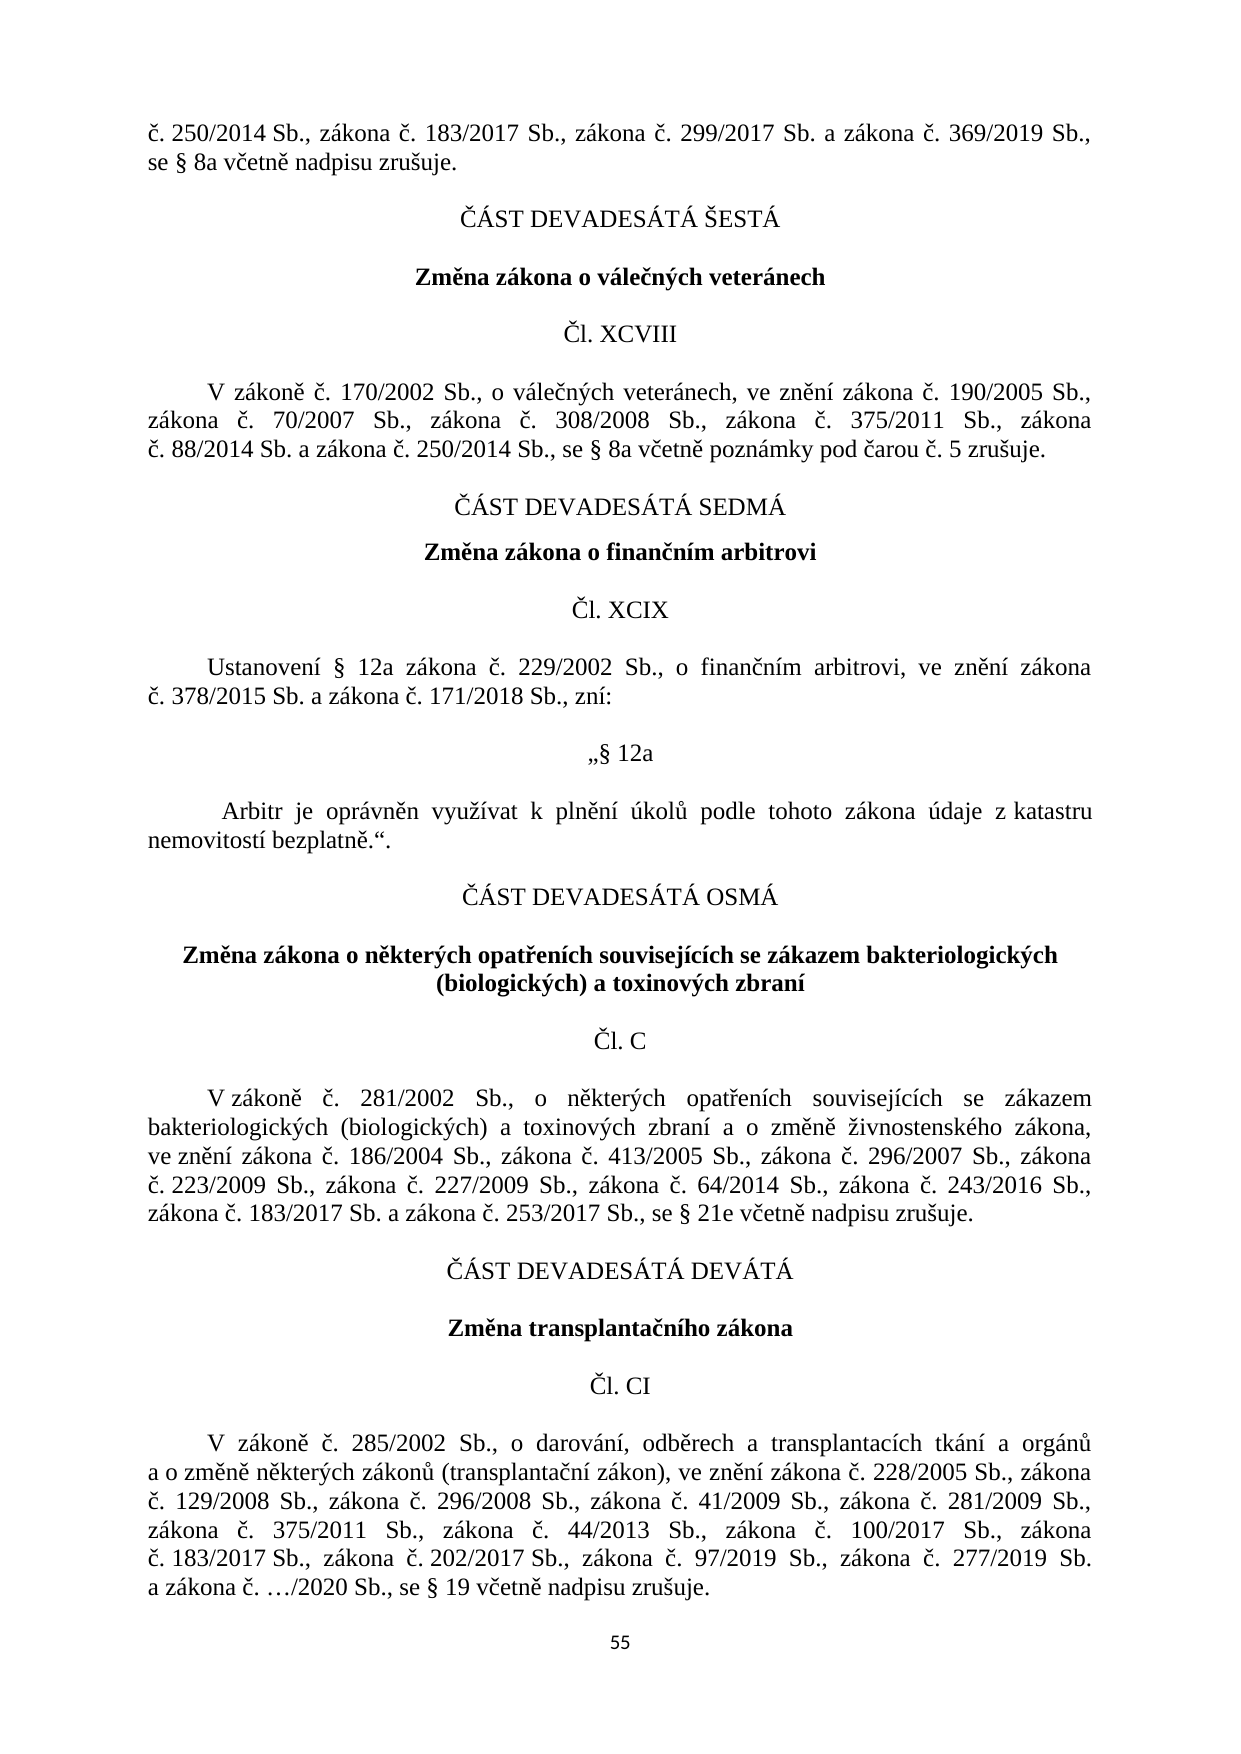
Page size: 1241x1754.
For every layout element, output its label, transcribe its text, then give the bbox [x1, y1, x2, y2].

text ČÁST DEVADESÁTÁ ŠESTÁ [148, 204, 1092, 233]
text „§ 12a [148, 738, 1092, 767]
text Čl. C [148, 1026, 1092, 1055]
text Arbitr je oprávněn využívat k plnění úkolů podle tohoto zákona údaje z katastru nemovitostí bezplatně.“. [148, 796, 1092, 853]
text Změna zákona o válečných veteránech [148, 262, 1092, 291]
text V zákoně č. 170/2002 Sb., o válečných veteránech, ve znění zákona č. 190/2005 Sb., zákona č. 70/2007 Sb., zákona č. 308/2008 Sb., zákona č. 375/2011 Sb., zákona č. 88/2014 Sb. a zákona č. 250/2014 Sb., se § 8a včetně poznámky pod čarou č. 5 zrušuje. [148, 377, 1092, 463]
text Změna zákona o některých opatřeních souvisejících se zákazem bakteriologických (biologických) a toxinových zbraní [148, 940, 1092, 997]
text V zákoně č. 285/2002 Sb., o darování, odběrech a transplantacích tkání a orgánů a o změně některých zákonů (transplantační zákon), ve znění zákona č. 228/2005 Sb., zákona č. 129/2008 Sb., zákona č. 296/2008 Sb., zákona č. 41/2009 Sb., zákona č. 281/2009 Sb., zákona č. 375/2011 Sb., zákona č. 44/2013 Sb., zákona č. 100/2017 Sb., zákona č. 183/2017 Sb., zákona č. 202/2017 Sb., zákona č. 97/2019 Sb., zákona č. 277/2019 Sb. a zákona č. …/2020 Sb., se § 19 včetně nadpisu zrušuje. [148, 1428, 1092, 1601]
text ČÁST DEVADESÁTÁ OSMÁ [148, 882, 1092, 911]
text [148, 118, 1092, 176]
text Čl. XCVIII [148, 319, 1092, 348]
text Změna zákona o finančním arbitrovi [148, 537, 1092, 566]
text Čl. CI [148, 1371, 1092, 1400]
text ČÁST DEVADESÁTÁ DEVÁTÁ [148, 1256, 1092, 1285]
text V zákoně č. 281/2002 Sb., o některých opatřeních souvisejících se zákazem bakteriologických (biologických) a toxinových zbraní a o změně živnostenského zákona, ve znění zákona č. 186/2004 Sb., zákona č. 413/2005 Sb., zákona č. 296/2007 Sb., zákona č. 223/2009 Sb., zákona č. 227/2009 Sb., zákona č. 64/2014 Sb., zákona č. 243/2016 Sb., zákona č. 183/2017 Sb. a zákona č. 253/2017 Sb., se § 21e včetně nadpisu zrušuje. [148, 1083, 1092, 1227]
text ČÁST DEVADESÁTÁ SEDMÁ [148, 492, 1092, 521]
text Čl. XCIX [148, 595, 1092, 623]
text Změna transplantačního zákona [148, 1313, 1092, 1342]
text Ustanovení § 12a zákona č. 229/2002 Sb., o finančním arbitrovi, ve znění zákona č. 378/2015 Sb. a zákona č. 171/2018 Sb., zní: [148, 652, 1092, 710]
